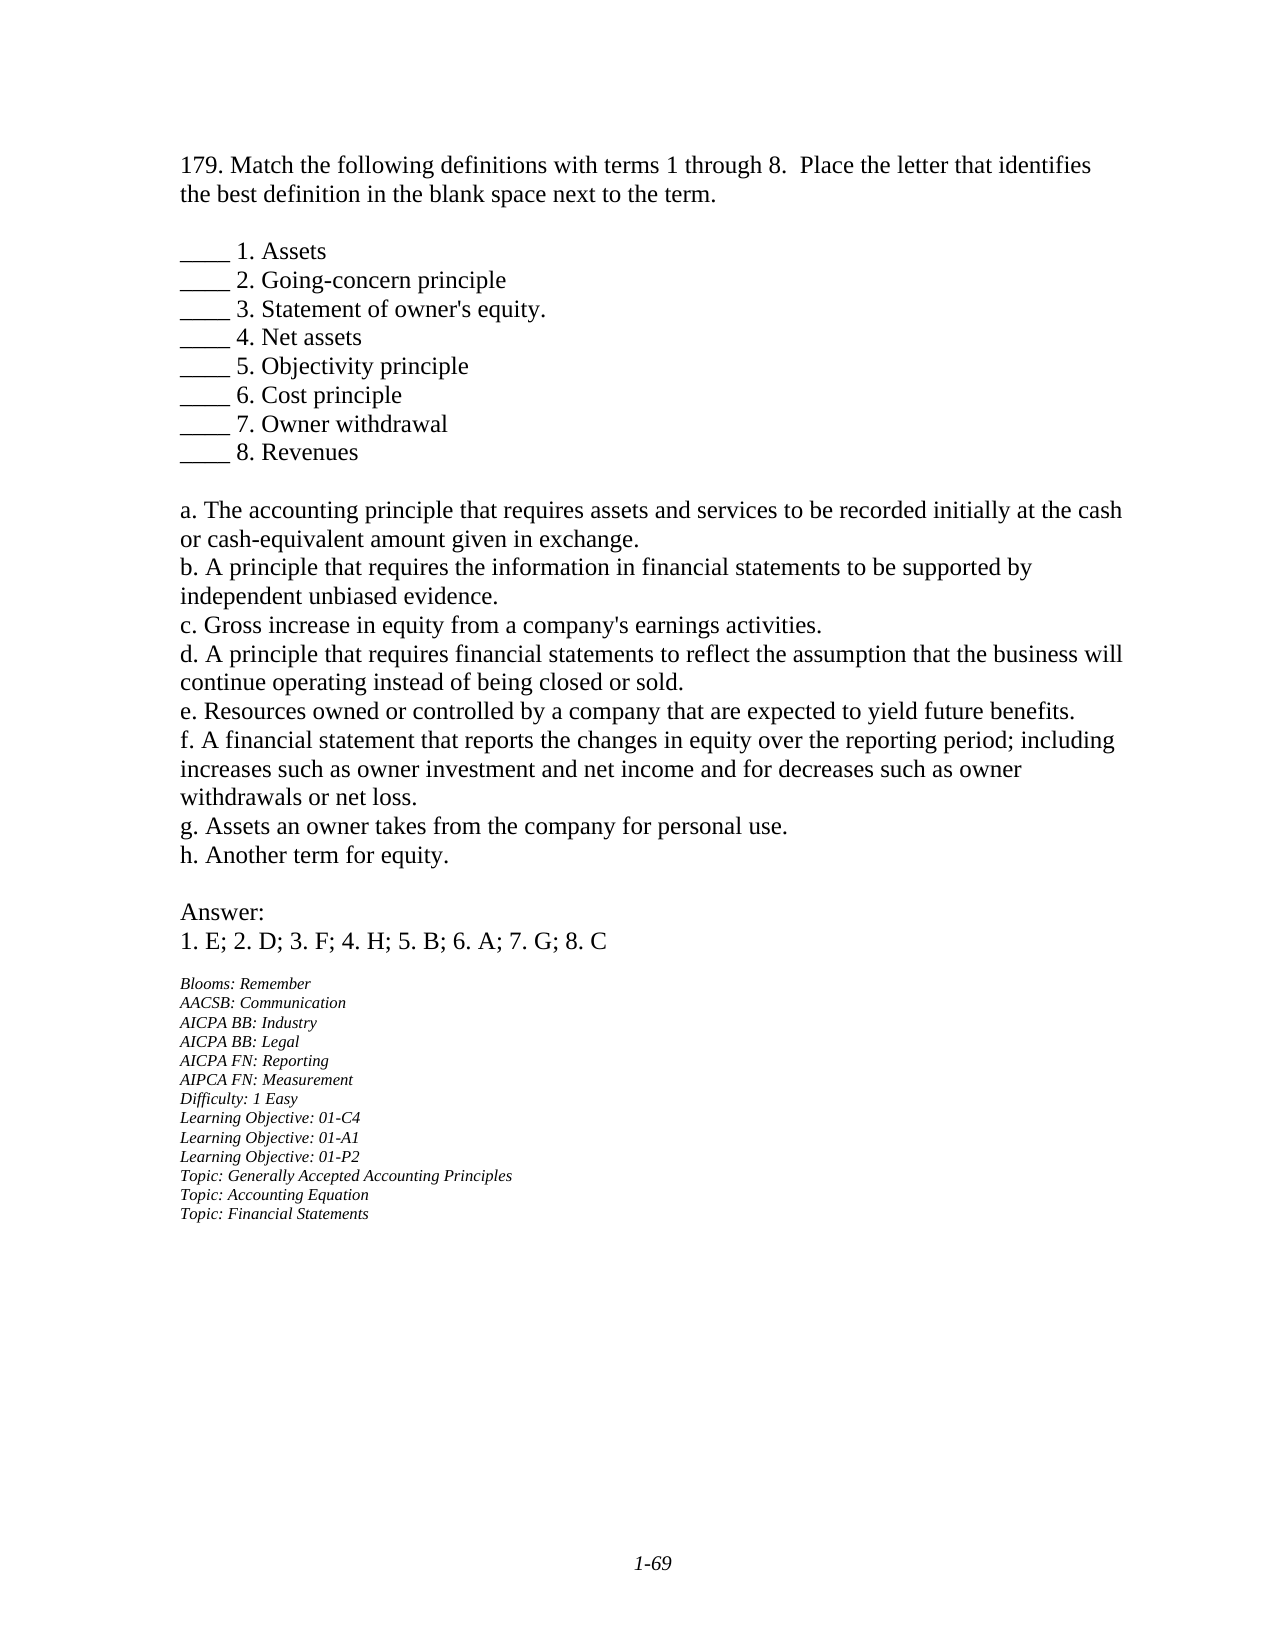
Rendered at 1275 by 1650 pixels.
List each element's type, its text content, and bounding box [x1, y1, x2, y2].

text Answer: 1. E; 2. D; 3. F; 4. H; 5. B; 6. A; 7. G; 8. C [180, 897, 1125, 955]
text Topic: Accounting Equation [180, 1185, 1125, 1204]
text 179. Match the following definitions with terms 1 through 8. Place the letter that identifies the best definition in the blank space next to the term. ____ 1. Assets ____ 2. Going-concern principle ____ 3. Statement of owner's equity. ____ 4. Net assets ____ 5. Objectivity principle ____ 6. Cost principle ____ 7. Owner withdrawal ____ 8. Revenues a. The accounting principle that requires assets and services to be recorded initially at the cash or cash-equivalent amount given in exchange. b. A principle that requires the information in financial statements to be supported by independent unbiased evidence. c. Gross increase in equity from a company's earnings activities. d. A principle that requires financial statements to reflect the assumption that the business will continue operating instead of being closed or sold. e. Resources owned or controlled by a company that are expected to yield future benefits. f. A financial statement that reports the changes in equity over the reporting period; including increases such as owner investment and net income and for decreases such as owner withdrawals or net loss. g. Assets an owner takes from the company for personal use. h. Another term for equity. [180, 150, 1125, 869]
text AIPCA FN: Measurement Difficulty: 1 Easy Learning Objective: 01-C4 Learning Objective: 01-A1 Learning Objective: 01-P2 [180, 1070, 1125, 1166]
text Blooms: Remember AACSB: Communication AICPA BB: Industry [180, 955, 1125, 1032]
text Topic: Generally Accepted Accounting Principles [180, 1166, 1125, 1185]
text AICPA BB: Legal AICPA FN: Reporting [180, 1032, 1125, 1070]
text Topic: Financial Statements [180, 1204, 1125, 1242]
